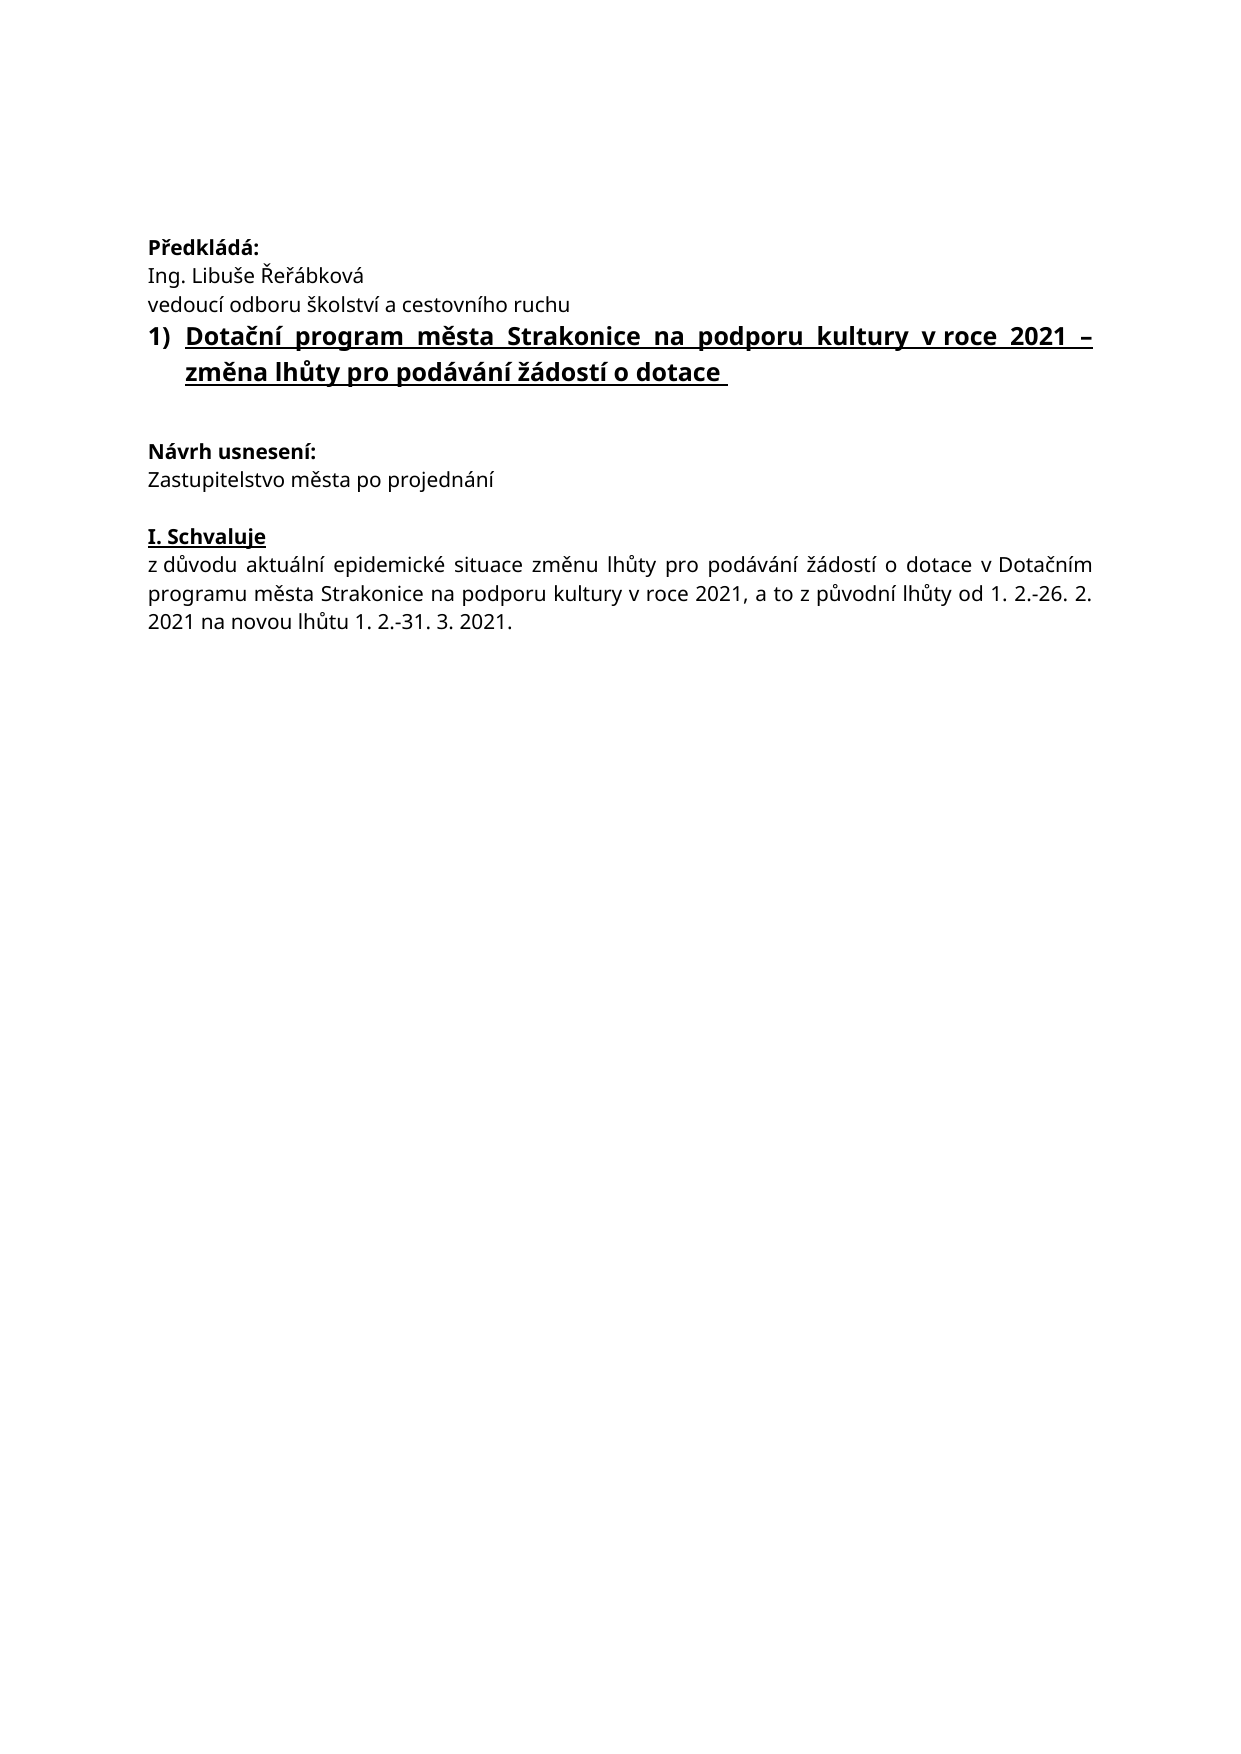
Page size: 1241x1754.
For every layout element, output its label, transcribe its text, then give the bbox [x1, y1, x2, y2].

text vedoucí odboru školství a cestovního ruchu [148, 290, 1093, 318]
text Ing. Libuše Řeřábková [148, 261, 1093, 290]
text Zastupitelstvo města po projednání [148, 465, 1093, 494]
text z důvodu aktuální epidemické situace změnu lhůty pro podávání žádostí o dotace v Dotačním programu města Strakonice na podporu kultury v roce 2021, a to z původní lhůty od 1. 2.-26. 2. 2021 na novou lhůtu 1. 2.-31. 3. 2021. [148, 551, 1093, 636]
text I. Schvaluje [148, 522, 1093, 551]
text Návrh usnesení: [148, 437, 1093, 465]
text Předkládá: [148, 233, 1093, 261]
list Dotační program města Strakonice na podporu kultury v roce 2021 – změna lhůty pro podávání žádostí o dotace [148, 318, 1093, 389]
